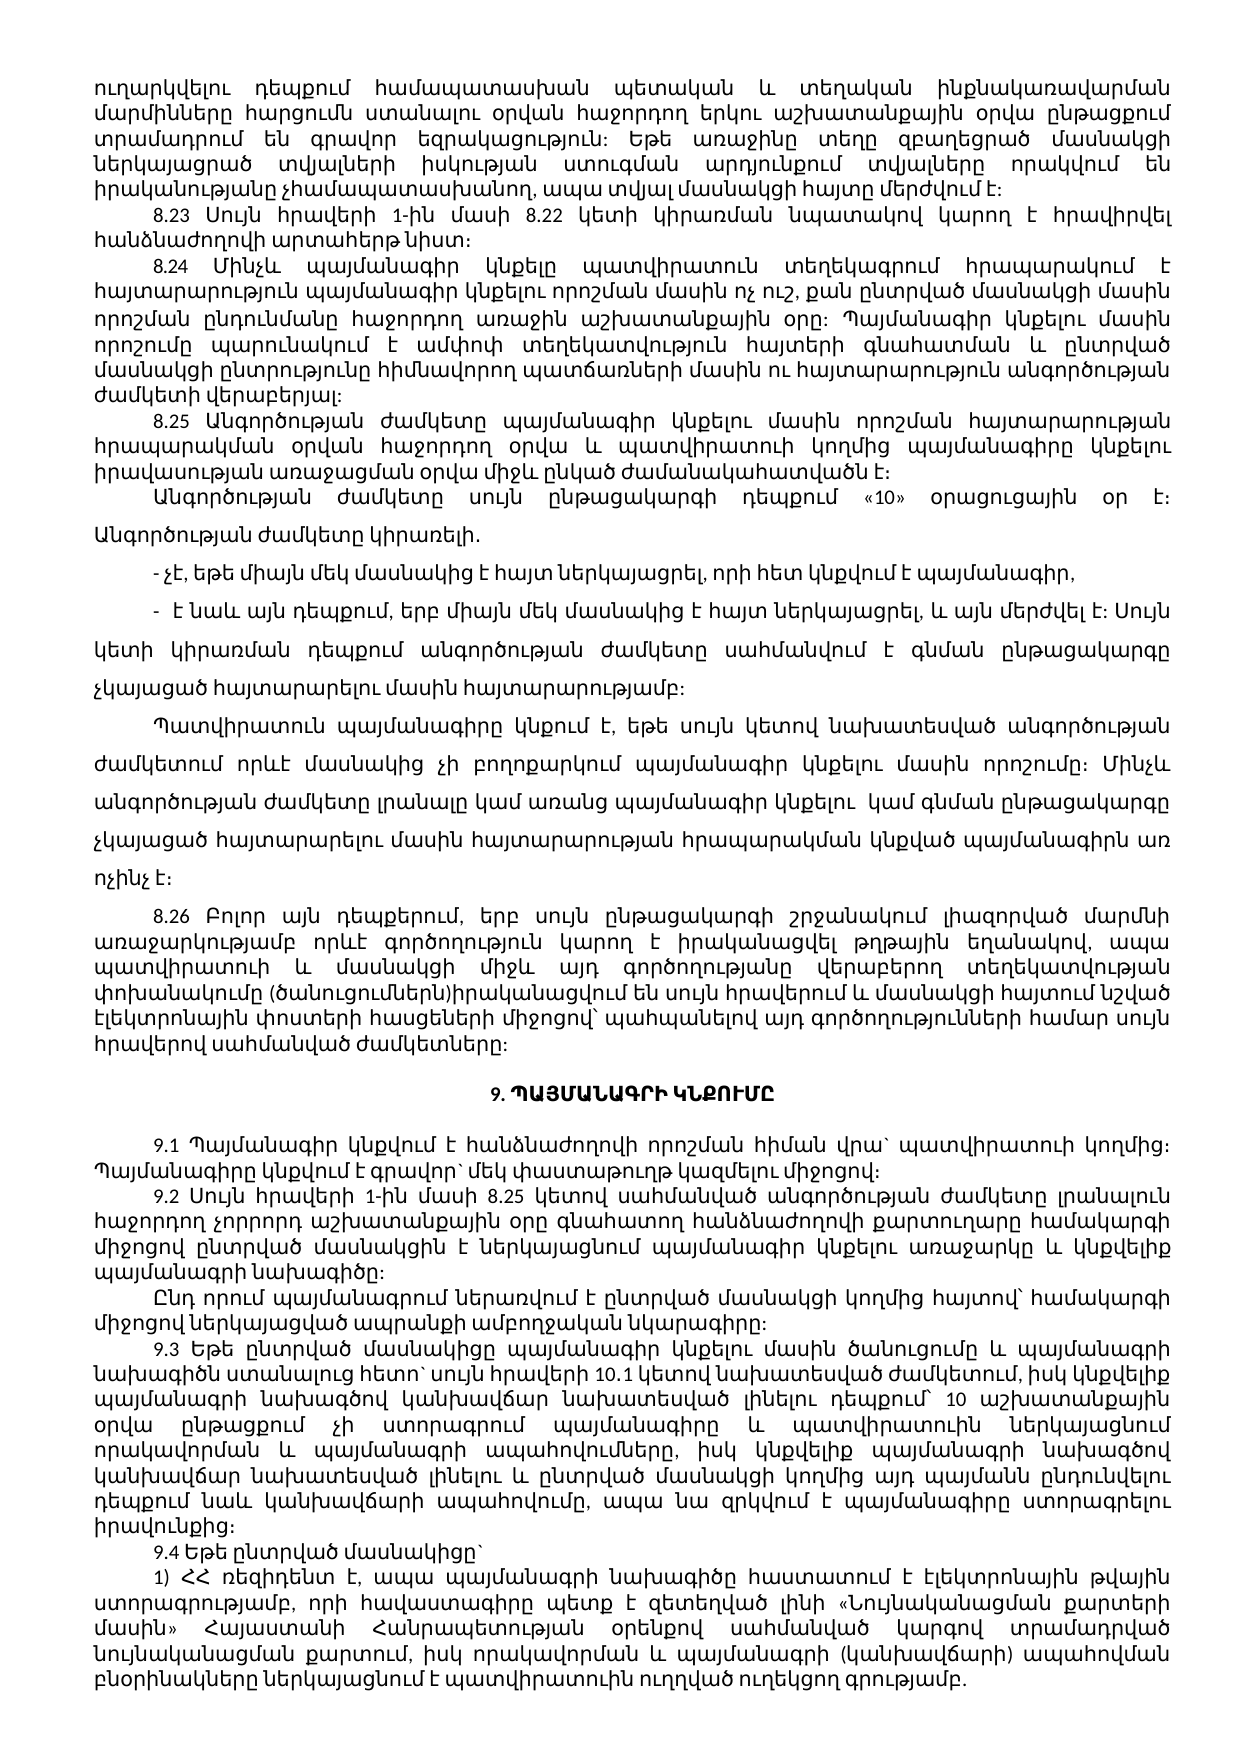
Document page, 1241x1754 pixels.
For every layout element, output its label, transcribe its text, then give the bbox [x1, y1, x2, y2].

text - չէ, եթե միայն մեկ մասնակից է հայտ ներկայացրել, որի հետ կնքվում է պայմանագիր, [94, 561, 1171, 586]
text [94, 75, 1171, 202]
text 9.1 Պայմանագիր կնքվում է հանձնաժողովի որոշման հիման վրա` պատվիրատուի կողմից։ Պայմանագիրը կնքվում է գրավոր` մեկ փաստաթուղթ կազմելու միջոցով։ [94, 1132, 1171, 1183]
text 8.24 Մինչև պայմանագիր կնքելը պատվիրատուն տեղեկագրում հրապարակում է հայտարարություն պայմանագիր կնքելու որոշման մասին ոչ ուշ, քան ընտրված մասնակցի մասին որոշման ընդունմանը հաջորդող առաջին աշխատանքային օրը: Պայմանագիր կնքելու մասին որոշումը պարունակում է ամփոփ տեղեկատվություն հայտերի գնահատման և ընտրված մասնակցի ընտրությունը հիմնավորող պատճառների մասին ու հայտարարություն անգործության ժամկետի վերաբերյալ: [94, 253, 1171, 408]
text 8.25 Անգործության ժամկետը պայմանագիր կնքելու մասին որոշման հայտարարության հրապարակման օրվան հաջորդող օրվա և պատվիրատուի կողմից պայմանագիրը կնքելու իրավասության առաջացման օրվա միջև ընկած ժամանակահատվածն է։ [94, 408, 1171, 484]
text 1) ՀՀ ռեզիդենտ է, ապա պայմանագրի նախագիծը հաստատում է էլեկտրոնային թվային ստորագրությամբ, որի հավաստագիրը պետք է զետեղված լինի «Նույնականացման քարտերի մասին» Հայաստանի Հանրապետության օրենքով սահմանված կարգով տրամադրված նույնականացման քարտում, իսկ որակավորման և պայմանագրի (կանխավճարի) ապահովման բնօրինակները ներկայացնում է պատվիրատուին ուղղված ուղեկցող գրությամբ. [94, 1564, 1171, 1692]
text Ընդ որում պայմանագրում ներառվում է ընտրված մասնակցի կողմից հայտով՝ համակարգի միջոցով ներկայացված ապրանքի ամբողջական նկարագիրը: [94, 1285, 1171, 1336]
text Անգործության ժամկետը սույն ընթացակարգի դեպքում «10» օրացուցային օր է։ Անգործության ժամկետը կիրառելի․ [94, 484, 1171, 548]
text Պատվիրատուն պայմանագիրը կնքում է, եթե սույն կետով նախատեսված անգործության ժամկետում որևէ մասնակից չի բողոքարկում պայմանագիր կնքելու մասին որոշումը։ Մինչև անգործության ժամկետը լրանալը կամ առանց պայմանագիր կնքելու կամ գնման ընթացակարգը չկայացած հայտարարելու մասին հայտարարության հրապարակման կնքված պայմանագիրն առ ոչինչ է։ [94, 713, 1171, 891]
text 8.23 Սույն հրավերի 1-ին մասի 8.22 կետի կիրառման նպատակով կարող է հրավիրվել հանձնաժողովի արտահերթ նիստ։ [94, 202, 1171, 253]
text 9. ՊԱՅՄԱՆԱԳՐԻ ԿՆՔՈՒՄԸ [94, 1082, 1171, 1107]
text 9.4 Եթե ընտրված մասնակիցը` [94, 1539, 1171, 1564]
text 9.3 Եթե ընտրված մասնակիցը պայմանագիր կնքելու մասին ծանուցումը և պայմանագրի նախագիծն ստանալուց հետո` սույն հրավերի 10․1 կետով նախատեսված ժամկետում, իսկ կնքվելիք պայմանագրի նախագծով կանխավճար նախատեսված լինելու դեպքում՝ 10 աշխատանքային օրվա ընթացքում չի ստորագրում պայմանագիրը և պատվիրատուին ներկայացնում որակավորման և պայմանագրի ապահովումները, իսկ կնքվելիք պայմանագրի նախագծով կանխավճար նախատեսված լինելու և ընտրված մասնակցի կողմից այդ պայմանն ընդունվելու դեպքում նաև կանխավճարի ապահովումը, ապա նա զրկվում է պայմանագիրը ստորագրելու իրավունքից։ [94, 1336, 1171, 1539]
text 8.26 Բոլոր այն դեպքերում, երբ սույն ընթացակարգի շրջանակում լիազորված մարմնի առաջարկությամբ որևէ գործողություն կարող է իրականացվել թղթային եղանակով, ապա պատվիրատուի և մասնակցի միջև այդ գործողությանը վերաբերող տեղեկատվության փոխանակումը (ծանուցումներն)իրականացվում են սույն հրավերում և մասնակցի հայտում նշված էլեկտրոնային փոստերի հասցեների միջոցով՝ պահպանելով այդ գործողությունների համար սույն հրավերով սահմանված ժամկետները: [94, 904, 1171, 1056]
text - է նաև այն դեպքում, երբ միայն մեկ մասնակից է հայտ ներկայացրել, և այն մերժվել է: Սույն կետի կիրառման դեպքում անգործության ժամկետը սահմանվում է գնման ընթացակարգը չկայացած հայտարարելու մասին հայտարարությամբ: [94, 599, 1171, 700]
text 9.2 Սույն հրավերի 1-ին մասի 8.25 կետով սահմանված անգործության ժամկետը լրանալուն հաջորդող չորրորդ աշխատանքային օրը գնահատող հանձնաժողովի քարտուղարը համակարգի միջոցով ընտրված մասնակցին է ներկայացնում պայմանագիր կնքելու առաջարկը և կնքվելիք պայմանագրի նախագիծը: [94, 1183, 1171, 1285]
